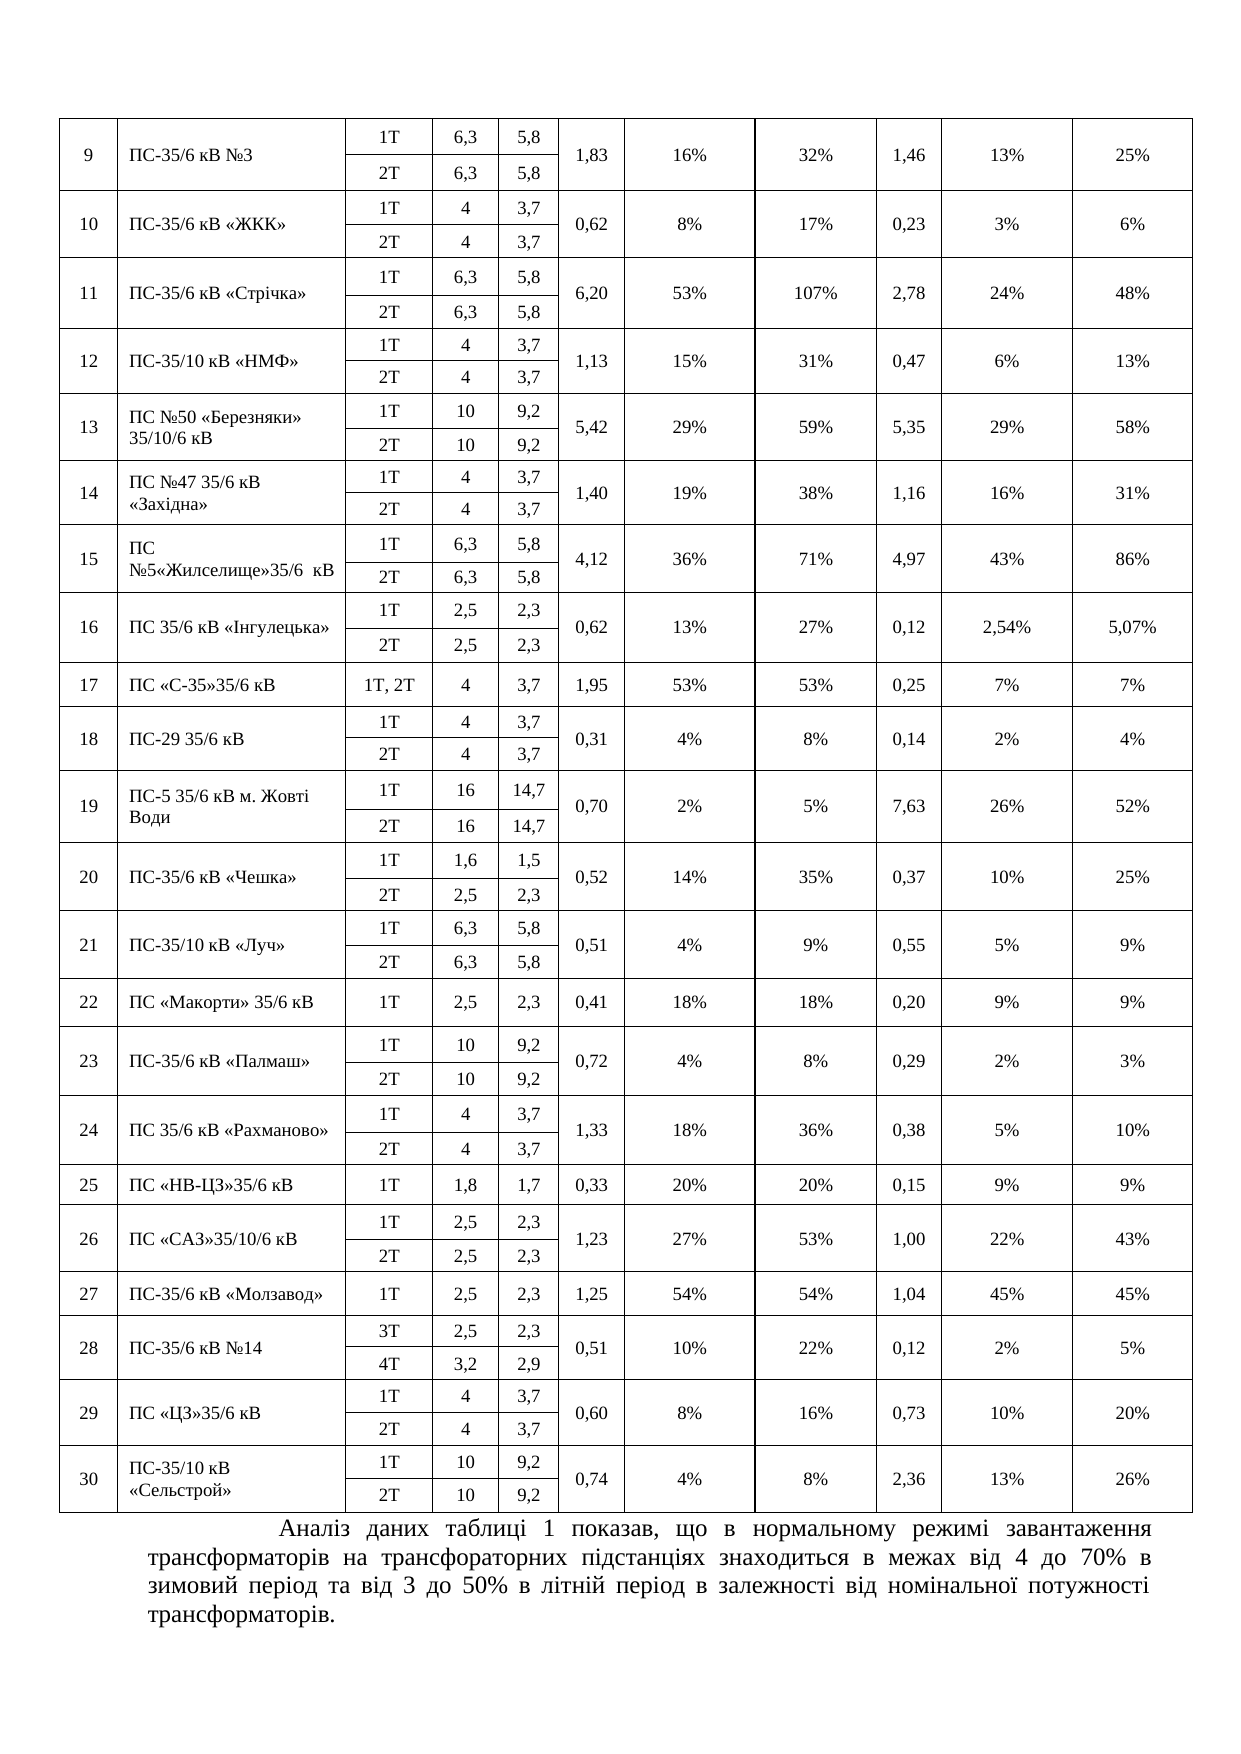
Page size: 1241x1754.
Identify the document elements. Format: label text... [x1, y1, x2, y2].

table_cell 9% [942, 1165, 1072, 1204]
table_cell ПС-35/6 кВ «Палмаш» [118, 1027, 345, 1095]
table_cell 7% [1073, 663, 1192, 706]
table_cell 0,62 [559, 191, 624, 257]
table_cell ПС «ЦЗ»35/6 кВ [118, 1380, 345, 1445]
table_cell 24% [942, 258, 1072, 327]
table_cell 1,6 [433, 843, 498, 877]
table_cell 7,63 [877, 771, 941, 842]
table_cell 2Т [346, 1133, 432, 1163]
table_cell 1Т [346, 911, 432, 945]
table_cell 0,52 [559, 843, 624, 910]
table_cell 20 [60, 843, 117, 910]
table_cell 5% [942, 1096, 1072, 1163]
table_cell 5,8 [499, 119, 558, 154]
table_cell 2% [625, 771, 754, 842]
table_cell 18% [625, 1096, 754, 1163]
table_cell 11 [60, 258, 117, 327]
table_cell 1Т [346, 593, 432, 627]
table_cell 4 [433, 361, 498, 393]
table_cell 53% [756, 663, 876, 706]
table_cell 43% [942, 525, 1072, 592]
text Аналіз даних таблиці 1 показав, що в нормальному режимі завантаження трансформаторів на трансфораторних підстанціях знаходиться в межах від 4 до 70% в зимовий період та від 3 до 50% в літній період в залежності від номінальної потужності трансформаторів. [148, 1513, 1152, 1628]
table_cell 2Т [346, 563, 432, 592]
table_cell 5,8 [499, 563, 558, 592]
table_cell 10% [625, 1316, 754, 1379]
table_cell 0,37 [877, 843, 941, 910]
table_cell 17 [60, 663, 117, 706]
table_cell 2Т [346, 225, 432, 257]
table_cell 23 [60, 1027, 117, 1095]
table_cell 9% [1073, 979, 1192, 1026]
table_cell 2,3 [499, 593, 558, 627]
table_cell 6,3 [433, 563, 498, 592]
table_cell ПС 35/6 кВ «Рахманово» [118, 1096, 345, 1163]
table_cell 5% [756, 771, 876, 842]
table_cell 1Т [346, 843, 432, 877]
table_cell 107% [756, 258, 876, 327]
table_cell 2,3 [499, 1272, 558, 1315]
table_cell ПС №47 35/6 кВ «Західна» [118, 461, 345, 524]
table_cell 20% [625, 1165, 754, 1204]
table_cell 1,00 [877, 1205, 941, 1271]
table_cell 8% [756, 1446, 876, 1512]
table_cell 0,62 [559, 593, 624, 662]
table_cell 1Т [346, 191, 432, 224]
table_cell 10 [433, 1027, 498, 1062]
table_cell 4 [433, 663, 498, 706]
table_cell 22% [756, 1316, 876, 1379]
table_cell 0,15 [877, 1165, 941, 1204]
table_cell 2,5 [433, 879, 498, 910]
table_cell 2,3 [499, 1316, 558, 1346]
table_cell 1Т [346, 979, 432, 1026]
table_cell 2,78 [877, 258, 941, 327]
table_cell 16 [433, 771, 498, 809]
table_cell 8% [625, 1380, 754, 1445]
table_cell 3Т [346, 1316, 432, 1346]
table_cell 10 [433, 429, 498, 460]
table_cell 14,7 [499, 771, 558, 809]
table_cell 3,7 [499, 329, 558, 360]
table_cell 3,7 [499, 1133, 558, 1163]
table_cell 2Т [346, 810, 432, 842]
table_cell 9,2 [499, 1027, 558, 1062]
table_cell 2% [942, 1316, 1072, 1379]
table_cell ПС «САЗ»35/10/6 кВ [118, 1205, 345, 1271]
table_cell 2,9 [499, 1347, 558, 1379]
table_cell 2Т [346, 296, 432, 327]
table_cell 6% [942, 329, 1072, 393]
table_cell 9% [1073, 1165, 1192, 1204]
table_cell 9,2 [499, 1063, 558, 1095]
table_cell 3% [1073, 1027, 1192, 1095]
table_cell 1,23 [559, 1205, 624, 1271]
table_cell ПС №50 «Березняки» 35/10/6 кВ [118, 394, 345, 460]
table_cell 4 [433, 191, 498, 224]
table_cell 16 [433, 810, 498, 842]
table_cell ПС-35/10 кВ «Луч» [118, 911, 345, 977]
table_cell 2,54% [942, 593, 1072, 662]
table_cell 0,47 [877, 329, 941, 393]
table_cell 1Т [346, 394, 432, 427]
table_cell ПС 35/6 кВ «Інгулецька» [118, 593, 345, 662]
table_cell 25% [1073, 119, 1192, 190]
table_cell 3% [942, 191, 1072, 257]
table_cell 27% [756, 593, 876, 662]
table_cell 2Т [346, 361, 432, 393]
table_cell 1Т [346, 771, 432, 809]
table_cell 5,8 [499, 258, 558, 295]
table_cell 4 [433, 329, 498, 360]
table_cell 5,35 [877, 394, 941, 460]
table_cell 3,7 [499, 493, 558, 524]
table_cell 29 [60, 1380, 117, 1445]
table_cell ПС-35/10 кВ «Сельстрой» [118, 1446, 345, 1512]
table_cell 2Т [346, 1413, 432, 1445]
table_cell 20% [756, 1165, 876, 1204]
table_cell 10% [1073, 1096, 1192, 1163]
table_cell 13% [625, 593, 754, 662]
table_cell 3,7 [499, 738, 558, 770]
table_cell 2,5 [433, 1205, 498, 1238]
table_cell 22 [60, 979, 117, 1026]
table_cell 10% [942, 1380, 1072, 1445]
table_cell 4 [433, 1380, 498, 1412]
table_cell 3,7 [499, 1380, 558, 1412]
table_cell 4% [625, 911, 754, 977]
table_cell 16 [60, 593, 117, 662]
table_cell 86% [1073, 525, 1192, 592]
table_cell 8% [756, 1027, 876, 1095]
table_cell 1,33 [559, 1096, 624, 1163]
table_cell 6,3 [433, 258, 498, 295]
table_cell 4 [433, 493, 498, 524]
table_cell 5,42 [559, 394, 624, 460]
table_cell 21 [60, 911, 117, 977]
table_cell 15 [60, 525, 117, 592]
table_cell 4 [433, 225, 498, 257]
table_cell 22% [942, 1205, 1072, 1271]
table_cell 5% [1073, 1316, 1192, 1379]
table_cell 25 [60, 1165, 117, 1204]
table_cell 2Т [346, 946, 432, 977]
table_cell 4% [625, 1446, 754, 1512]
table_cell 1,46 [877, 119, 941, 190]
table_cell 2Т [346, 493, 432, 524]
table_cell 9% [1073, 911, 1192, 977]
table_cell 27% [625, 1205, 754, 1271]
table_cell 4 [433, 461, 498, 492]
table_cell 0,20 [877, 979, 941, 1026]
table_cell 1Т [346, 1205, 432, 1238]
table_cell 2,5 [433, 1272, 498, 1315]
table_cell ПС-29 35/6 кВ [118, 707, 345, 770]
table_cell 9,2 [499, 1446, 558, 1477]
table_cell 26 [60, 1205, 117, 1271]
table_cell 1Т [346, 329, 432, 360]
table_cell 16% [942, 461, 1072, 524]
table_cell 20% [1073, 1380, 1192, 1445]
table_cell 71% [756, 525, 876, 592]
table_cell 2,5 [433, 593, 498, 627]
table_cell 28 [60, 1316, 117, 1379]
table_cell 0,73 [877, 1380, 941, 1445]
table_cell ПС №5«Жилселище»35/6 кВ [118, 525, 345, 592]
table_cell 0,23 [877, 191, 941, 257]
table_cell 18% [625, 979, 754, 1026]
table_cell 45% [1073, 1272, 1192, 1315]
table_cell 5% [942, 911, 1072, 977]
table_cell 1Т [346, 1272, 432, 1315]
table_cell 2Т [346, 738, 432, 770]
table_cell 1Т [346, 707, 432, 737]
table_cell 2% [942, 1027, 1072, 1095]
table_cell 2,5 [433, 1240, 498, 1271]
table_cell 19 [60, 771, 117, 842]
table_cell 4 [433, 738, 498, 770]
table_cell 1Т [346, 1165, 432, 1204]
table_cell 14 [60, 461, 117, 524]
table_cell 0,29 [877, 1027, 941, 1095]
table_cell 2,5 [433, 979, 498, 1026]
table_cell 10 [433, 1479, 498, 1512]
table_cell 1,5 [499, 843, 558, 877]
table_cell 6,3 [433, 525, 498, 562]
table_cell 24 [60, 1096, 117, 1163]
table_cell 15% [625, 329, 754, 393]
table_cell 9,2 [499, 1479, 558, 1512]
table_cell 4 [433, 1413, 498, 1445]
table_cell 43% [1073, 1205, 1192, 1271]
table_cell 9 [60, 119, 117, 190]
table_cell 2,36 [877, 1446, 941, 1512]
table_cell 12 [60, 329, 117, 393]
table_cell 0,12 [877, 593, 941, 662]
table_cell 3,7 [499, 191, 558, 224]
table_cell 53% [756, 1205, 876, 1271]
table_cell 36% [756, 1096, 876, 1163]
table_cell 53% [625, 258, 754, 327]
table_cell 6,3 [433, 155, 498, 190]
table_cell ПС-35/6 кВ «Молзавод» [118, 1272, 345, 1315]
table_cell 3,7 [499, 361, 558, 393]
table_cell 0,51 [559, 1316, 624, 1379]
table_cell 10% [942, 843, 1072, 910]
table_cell 29% [942, 394, 1072, 460]
table_cell 1Т [346, 119, 432, 154]
table_cell 27 [60, 1272, 117, 1315]
table_cell 2Т [346, 629, 432, 662]
table_cell 0,12 [877, 1316, 941, 1379]
table_cell 3,7 [499, 1096, 558, 1132]
table_cell 8% [756, 707, 876, 770]
table_cell 1Т [346, 1027, 432, 1062]
table_cell ПС-35/6 кВ №14 [118, 1316, 345, 1379]
table_cell 26% [942, 771, 1072, 842]
table_cell 9% [756, 911, 876, 977]
table_cell 1,83 [559, 119, 624, 190]
table_cell 5,8 [499, 525, 558, 562]
table_cell 5,8 [499, 155, 558, 190]
table_cell 4 [433, 1096, 498, 1132]
table_cell 13 [60, 394, 117, 460]
table_cell ПС-35/6 кВ №3 [118, 119, 345, 190]
table_cell 25% [1073, 843, 1192, 910]
table_cell 4,97 [877, 525, 941, 592]
table_cell 58% [1073, 394, 1192, 460]
table_cell 0,60 [559, 1380, 624, 1445]
table_cell 53% [625, 663, 754, 706]
table_cell 0,33 [559, 1165, 624, 1204]
table_cell 10 [433, 394, 498, 427]
table_cell 0,41 [559, 979, 624, 1026]
table_cell 48% [1073, 258, 1192, 327]
table_cell 13% [942, 119, 1072, 190]
table_cell 2Т [346, 155, 432, 190]
table_cell 6,3 [433, 911, 498, 945]
table_cell 31% [1073, 461, 1192, 524]
table_cell 2Т [346, 879, 432, 910]
table_cell 18% [756, 979, 876, 1026]
table_cell 16% [756, 1380, 876, 1445]
table_cell 32% [756, 119, 876, 190]
table_cell 19% [625, 461, 754, 524]
table_cell 9,2 [499, 394, 558, 427]
table_cell 0,31 [559, 707, 624, 770]
table_cell ПС «НВ-ЦЗ»35/6 кВ [118, 1165, 345, 1204]
table_cell 9% [942, 979, 1072, 1026]
table_cell 1,25 [559, 1272, 624, 1315]
table_cell 4Т [346, 1347, 432, 1379]
table_cell 2Т [346, 1063, 432, 1095]
table_cell 1,7 [499, 1165, 558, 1204]
table_cell 1Т, 2Т [346, 663, 432, 706]
table_cell 18 [60, 707, 117, 770]
table_cell 3,7 [499, 1413, 558, 1445]
table_cell 35% [756, 843, 876, 910]
table_cell 4 [433, 707, 498, 737]
table_cell 3,2 [433, 1347, 498, 1379]
table_cell 1Т [346, 1380, 432, 1412]
table_cell 54% [625, 1272, 754, 1315]
table_cell 0,25 [877, 663, 941, 706]
table_cell 3,7 [499, 663, 558, 706]
table_cell 14,7 [499, 810, 558, 842]
table_cell 1,8 [433, 1165, 498, 1204]
table_cell 3,7 [499, 225, 558, 257]
table_cell 2Т [346, 429, 432, 460]
table_cell ПС-35/6 кВ «ЖКК» [118, 191, 345, 257]
table_cell 2,3 [499, 979, 558, 1026]
table_cell 8% [625, 191, 754, 257]
table_cell 1Т [346, 1446, 432, 1477]
table_cell 0,74 [559, 1446, 624, 1512]
table_cell 2,3 [499, 629, 558, 662]
table_cell 13% [942, 1446, 1072, 1512]
table_cell ПС «С-35»35/6 кВ [118, 663, 345, 706]
table_cell 4% [625, 707, 754, 770]
table_cell 59% [756, 394, 876, 460]
table_cell 0,14 [877, 707, 941, 770]
table_cell 10 [60, 191, 117, 257]
table_cell 0,72 [559, 1027, 624, 1095]
table_cell 0,38 [877, 1096, 941, 1163]
table_cell 31% [756, 329, 876, 393]
table_cell 6% [1073, 191, 1192, 257]
table_cell 2,3 [499, 879, 558, 910]
table_cell 1,04 [877, 1272, 941, 1315]
table_cell 2Т [346, 1240, 432, 1271]
table_cell 2,5 [433, 629, 498, 662]
table_cell 3,7 [499, 707, 558, 737]
table_cell 38% [756, 461, 876, 524]
table_cell 6,3 [433, 946, 498, 977]
table_cell ПС-5 35/6 кВ м. Жовті Води [118, 771, 345, 842]
table_cell 26% [1073, 1446, 1192, 1512]
table_cell 10 [433, 1446, 498, 1477]
table_cell 54% [756, 1272, 876, 1315]
table_cell 6,3 [433, 296, 498, 327]
table_cell 6,3 [433, 119, 498, 154]
table_cell 9,2 [499, 429, 558, 460]
table_cell ПС «Макорти» 35/6 кВ [118, 979, 345, 1026]
table_cell 5,8 [499, 946, 558, 977]
table_cell 4 [433, 1133, 498, 1163]
table_cell 0,70 [559, 771, 624, 842]
table_cell 16% [625, 119, 754, 190]
table_cell 5,07% [1073, 593, 1192, 662]
table_cell 52% [1073, 771, 1192, 842]
table_cell 5,8 [499, 911, 558, 945]
table_cell 6,20 [559, 258, 624, 327]
table_cell 1,40 [559, 461, 624, 524]
table_cell 1,95 [559, 663, 624, 706]
table_cell 14% [625, 843, 754, 910]
table_cell 1Т [346, 525, 432, 562]
table_cell ПС-35/6 кВ «Стрічка» [118, 258, 345, 327]
table_cell 1,13 [559, 329, 624, 393]
table_cell 0,55 [877, 911, 941, 977]
table_cell 4% [625, 1027, 754, 1095]
table_cell 17% [756, 191, 876, 257]
table_cell 29% [625, 394, 754, 460]
table_cell 4,12 [559, 525, 624, 592]
table_cell 36% [625, 525, 754, 592]
table_cell ПС-35/10 кВ «НМФ» [118, 329, 345, 393]
table_cell 4% [1073, 707, 1192, 770]
table_cell 2Т [346, 1479, 432, 1512]
table_cell 10 [433, 1063, 498, 1095]
table_cell 30 [60, 1446, 117, 1512]
table_cell 1,16 [877, 461, 941, 524]
table_cell 0,51 [559, 911, 624, 977]
table_cell 2% [942, 707, 1072, 770]
table_cell 2,3 [499, 1205, 558, 1238]
table_cell 7% [942, 663, 1072, 706]
table_cell 13% [1073, 329, 1192, 393]
table_cell 1Т [346, 461, 432, 492]
table_cell 3,7 [499, 461, 558, 492]
table_cell 2,3 [499, 1240, 558, 1271]
table_cell ПС-35/6 кВ «Чешка» [118, 843, 345, 910]
table_cell 1Т [346, 258, 432, 295]
table_cell 2,5 [433, 1316, 498, 1346]
table_cell 45% [942, 1272, 1072, 1315]
table_cell 5,8 [499, 296, 558, 327]
table_cell 1Т [346, 1096, 432, 1132]
